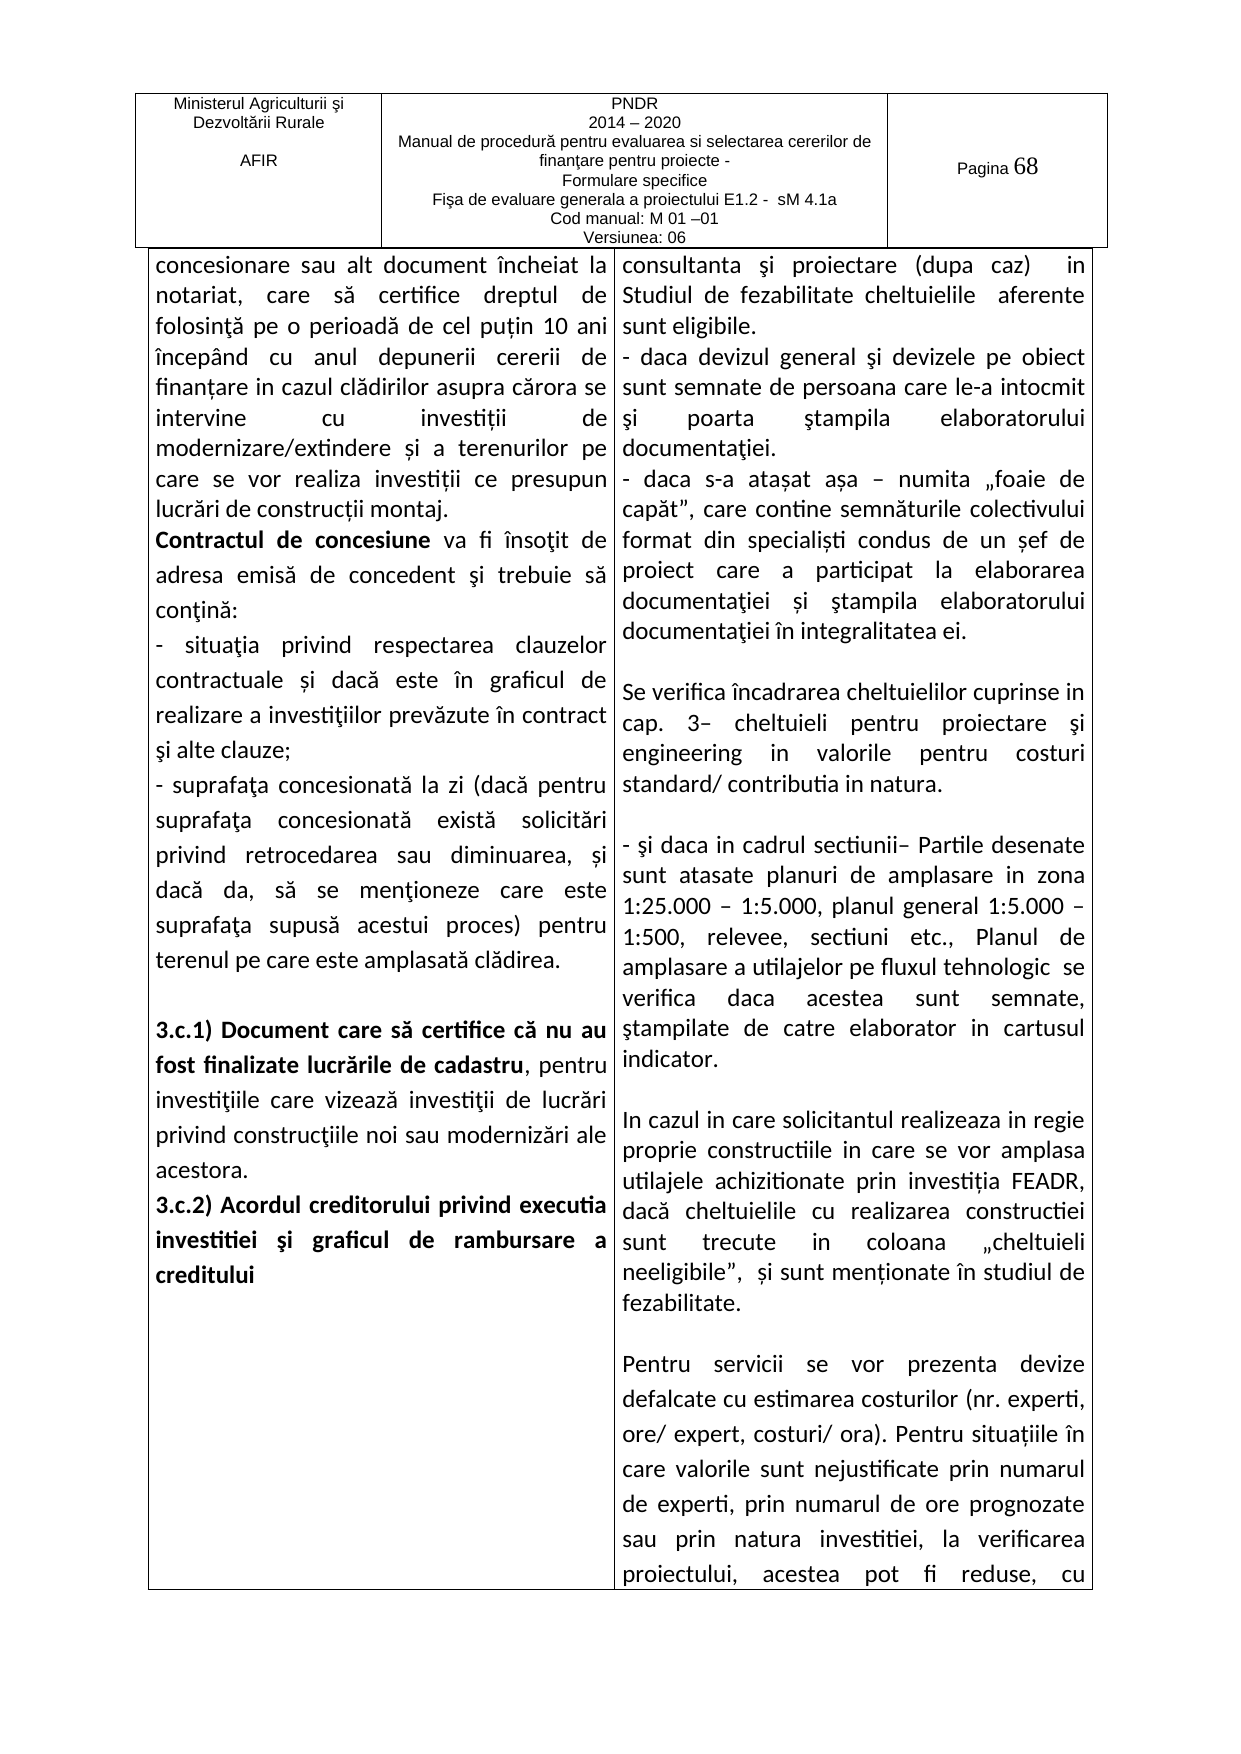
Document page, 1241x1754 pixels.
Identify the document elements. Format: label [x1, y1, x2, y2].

table_cell [149, 249, 614, 1588]
table_cell [615, 249, 1092, 1588]
